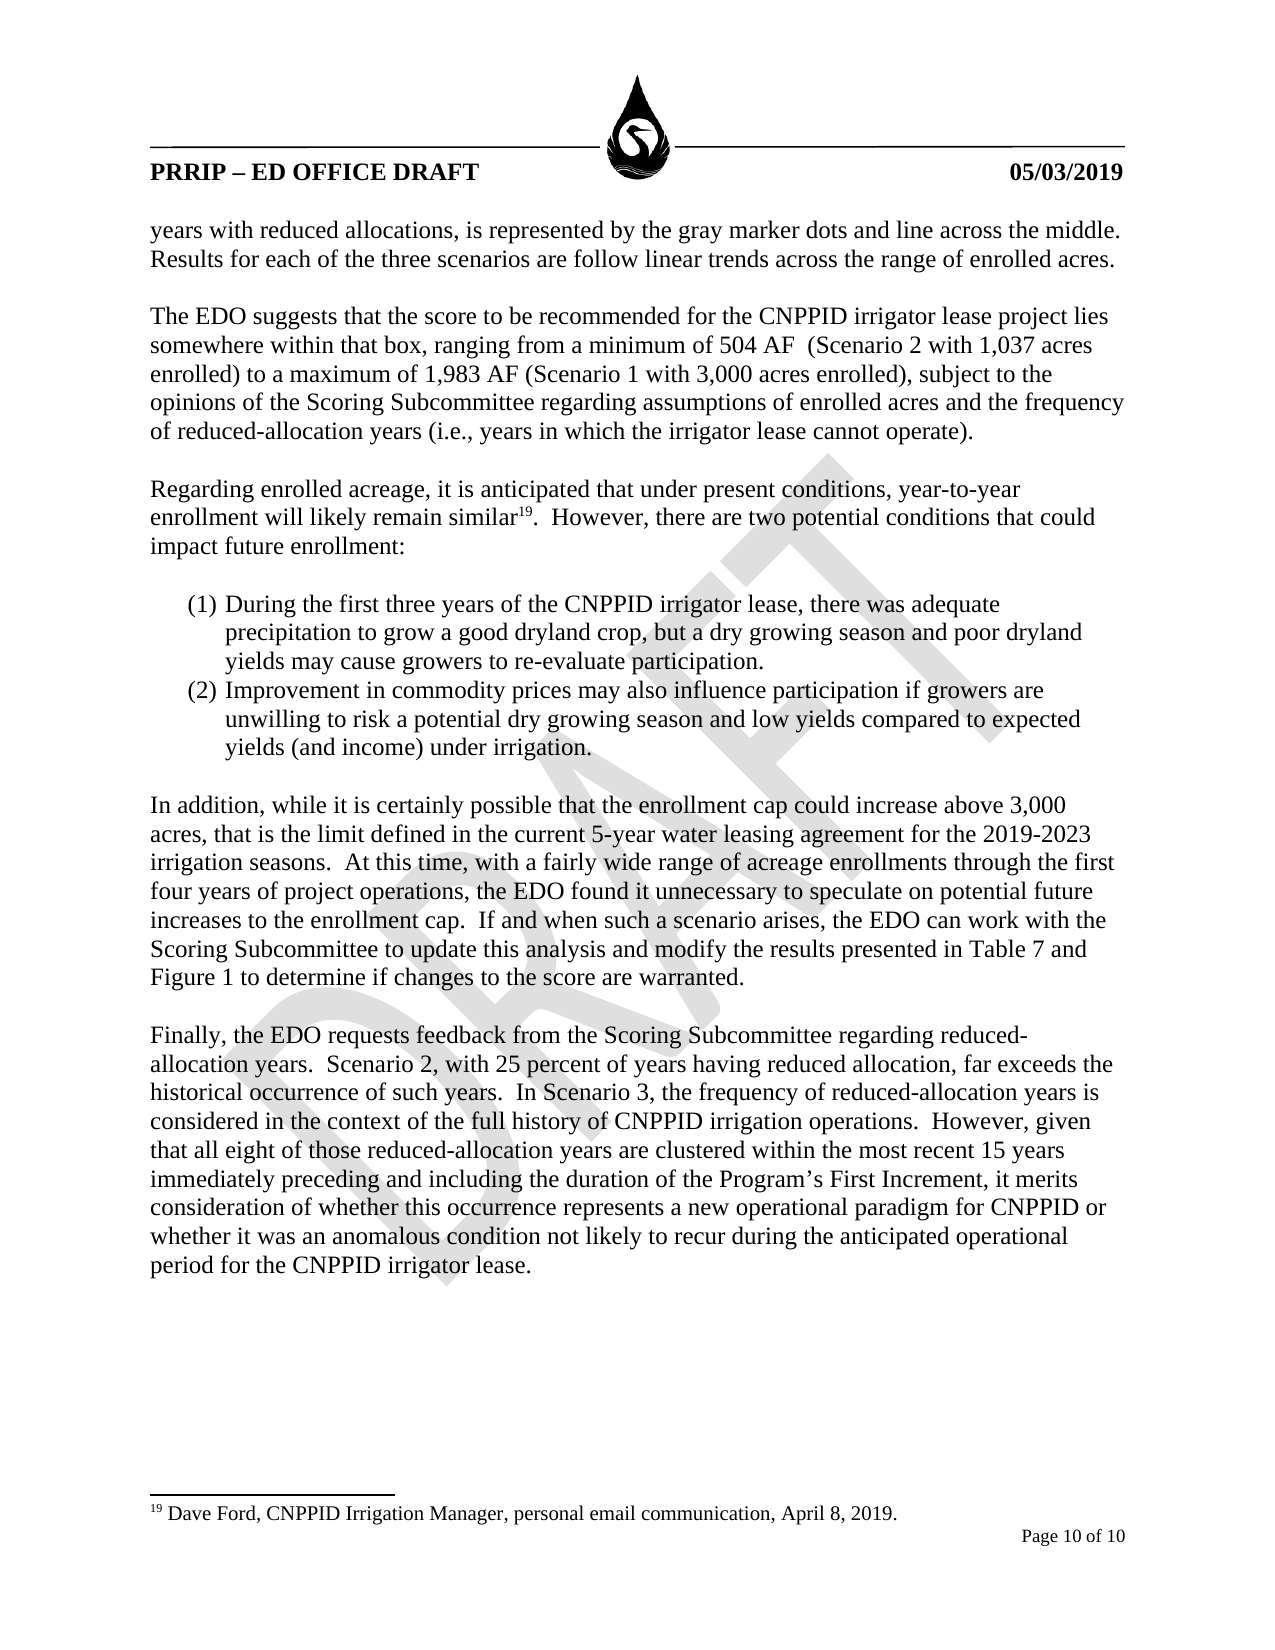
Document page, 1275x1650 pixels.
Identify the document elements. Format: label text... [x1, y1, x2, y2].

picture [598, 75, 677, 181]
list The EDO suggests that the score to be recommended for the CNPPID irrigator lease project lies somewhere within that box, ranging from a minimum of 504 AF (Scenario 2 with 1,037 acres enrolled) to a maximum of 1,983 AF (Scenario 1 with 3,000 acres enrolled), subject to the opinions of the Scoring Subcommittee regarding assumptions of enrolled acres and the frequency of reduced-allocation years (i.e., years in which the irrigator lease cannot operate). [150, 301, 1125, 445]
list Finally, the EDO requests feedback from the Scoring Subcommittee regarding reduced-allocation years. Scenario 2, with 25 percent of years having reduced allocation, far exceeds the historical occurrence of such years. In Scenario 3, the frequency of reduced-allocation years is considered in the context of the full history of CNPPID irrigation operations. However, given that all eight of those reduced-allocation years are clustered within the most recent 15 years immediately preceding and including the duration of the Program’s First Increment, it merits consideration of whether this occurrence represents a new operational paradigm for CNPPID or whether it was an anomalous condition not likely to recur during the anticipated operational period for the CNPPID irrigator lease. [150, 1020, 1125, 1279]
list In addition, while it is certainly possible that the enrollment cap could increase above 3,000 acres, that is the limit defined in the current 5-year water leasing agreement for the 2019-2023 irrigation seasons. At this time, with a fairly wide range of acreage enrollments through the first four years of project operations, the EDO found it unnecessary to speculate on potential future increases to the enrollment cap. If and when such a scenario arises, the EDO can work with the Scoring Subcommittee to update this analysis and modify the results presented in Table 7 and Figure 1 to determine if changes to the score are warranted. [150, 790, 1125, 991]
list Improvement in commodity prices may also influence participation if growers are unwilling to risk a potential dry growing season and low yields compared to expected yields (and income) under irrigation. [187, 675, 1125, 761]
list Regarding enrolled acreage, it is anticipated that under present conditions, year-to-year enrollment will likely remain similar. However, there are two potential conditions that could impact future enrollment: [150, 474, 1125, 560]
list During the first three years of the CNPPID irrigator lease, there was adequate precipitation to grow a good dryland crop, but a dry growing season and poor dryland yields may cause growers to re-evaluate participation. [187, 589, 1125, 675]
